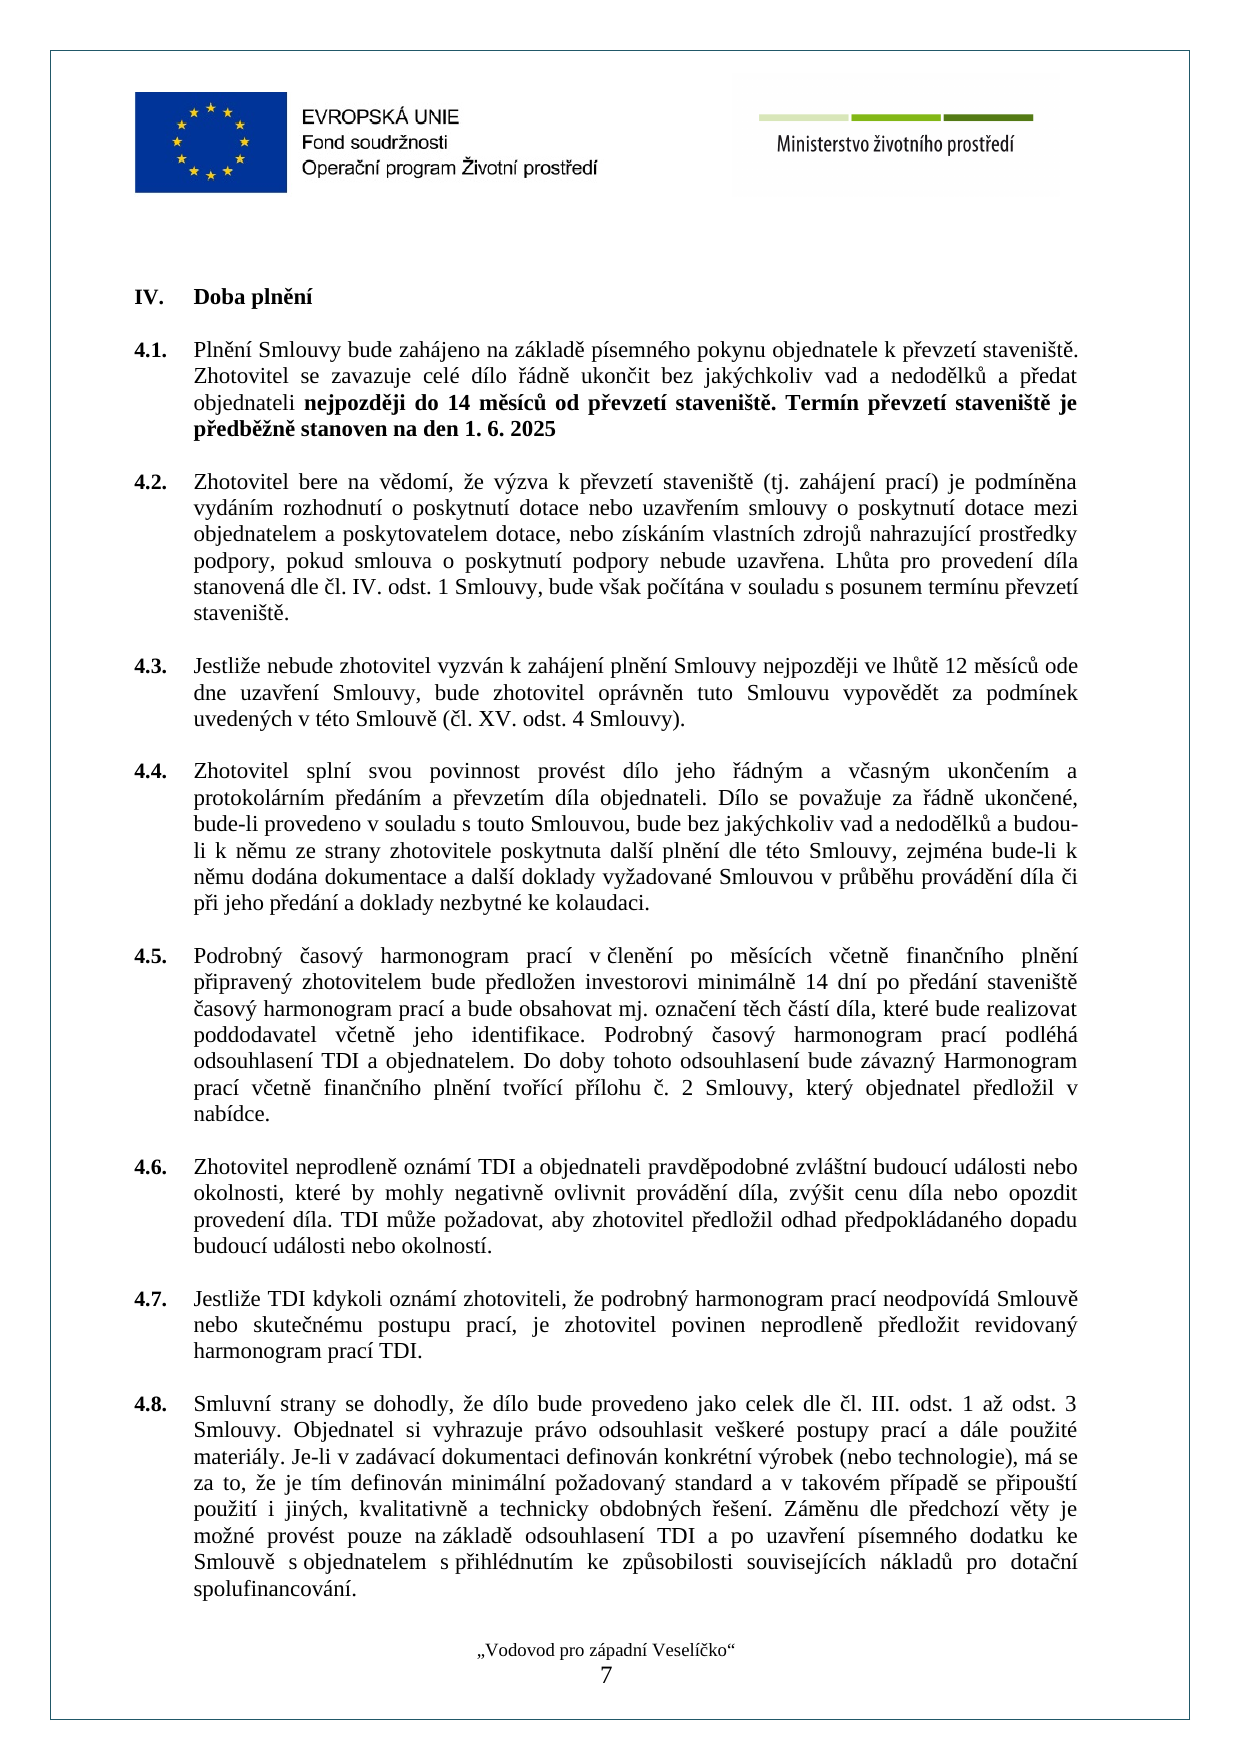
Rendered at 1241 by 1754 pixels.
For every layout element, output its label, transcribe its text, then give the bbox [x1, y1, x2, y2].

list Smluvní strany se dohodly, že dílo bude provedeno jako celek dle čl. III. odst. 1 až odst. 3 Smlouvy. Objednatel si vyhrazuje právo odsouhlasit veškeré postupy prací a dále použité materiály. Je-li v zadávací dokumentaci definován konkrétní výrobek (nebo technologie), má se za to, že je tím definován minimální požadovaný standard a v takovém případě se připouští použití i jiných, kvalitativně a technicky obdobných řešení. Záměnu dle předchozí věty je možné provést pouze na základě odsouhlasení TDI a po uzavření písemného dodatku ke Smlouvě s objednatelem s přihlédnutím ke způsobilosti souvisejících nákladů pro dotační spolufinancování. [134, 1390, 1079, 1601]
list Jestliže TDI kdykoli oznámí zhotoviteli, že podrobný harmonogram prací neodpovídá Smlouvě nebo skutečnému postupu prací, je zhotovitel povinen neprodleně předložit revidovaný harmonogram prací TDI. [134, 1285, 1079, 1364]
list Podrobný časový harmonogram prací v členění po měsících včetně finančního plnění připravený zhotovitelem bude předložen investorovi minimálně 14 dní po předání staveniště časový harmonogram prací a bude obsahovat mj. označení těch částí díla, které bude realizovat poddodavatel včetně jeho identifikace. Podrobný časový harmonogram prací podléhá odsouhlasení TDI a objednatelem. Do doby tohoto odsouhlasení bude závazný Harmonogram prací včetně finančního plnění tvořící přílohu č. 2 Smlouvy, který objednatel předložil v nabídce. [134, 942, 1079, 1127]
list Doba plnění [134, 283, 1079, 309]
picture [732, 73, 1060, 197]
list Zhotovitel neprodleně oznámí TDI a objednateli pravděpodobné zvláštní budoucí události nebo okolnosti, které by mohly negativně ovlivnit provádění díla, zvýšit cenu díla nebo opozdit provedení díla. TDI může požadovat, aby zhotovitel předložil odhad předpokládaného dopadu budoucí události nebo okolností. [134, 1153, 1079, 1258]
list Plnění Smlouvy bude zahájeno na základě písemného pokynu objednatele k převzetí staveniště. Zhotovitel se zavazuje celé dílo řádně ukončit bez jakýchkoliv vad a nedodělků a předat objednateli nejpozději do 14 měsíců od převzetí staveniště. Termín převzetí staveniště je předběžně stanoven na den 1. 6. 2025 [134, 336, 1079, 441]
list Zhotovitel bere na vědomí, že výzva k převzetí staveniště (tj. zahájení prací) je podmíněna vydáním rozhodnutí o poskytnutí dotace nebo uzavřením smlouvy o poskytnutí dotace mezi objednatelem a poskytovatelem dotace, nebo získáním vlastních zdrojů nahrazující prostředky podpory, pokud smlouva o poskytnutí podpory nebude uzavřena. Lhůta pro provedení díla stanovená dle čl. IV. odst. 1 Smlouvy, bude však počítána v souladu s posunem termínu převzetí staveniště. [134, 468, 1079, 626]
picture [134, 92, 609, 197]
list Zhotovitel splní svou povinnost provést dílo jeho řádným a včasným ukončením a protokolárním předáním a převzetím díla objednateli. Dílo se považuje za řádně ukončené, bude-li provedeno v souladu s touto Smlouvou, bude bez jakýchkoliv vad a nedodělků a budou-li k němu ze strany zhotovitele poskytnuta další plnění dle této Smlouvy, zejména bude-li k němu dodána dokumentace a další doklady vyžadované Smlouvou v průběhu provádění díla či při jeho předání a doklady nezbytné ke kolaudaci. [134, 758, 1079, 916]
list Jestliže nebude zhotovitel vyzván k zahájení plnění Smlouvy nejpozději ve lhůtě 12 měsíců ode dne uzavření Smlouvy, bude zhotovitel oprávněn tuto Smlouvu vypovědět za podmínek uvedených v této Smlouvě (čl. XV. odst. 4 Smlouvy). [134, 652, 1079, 731]
